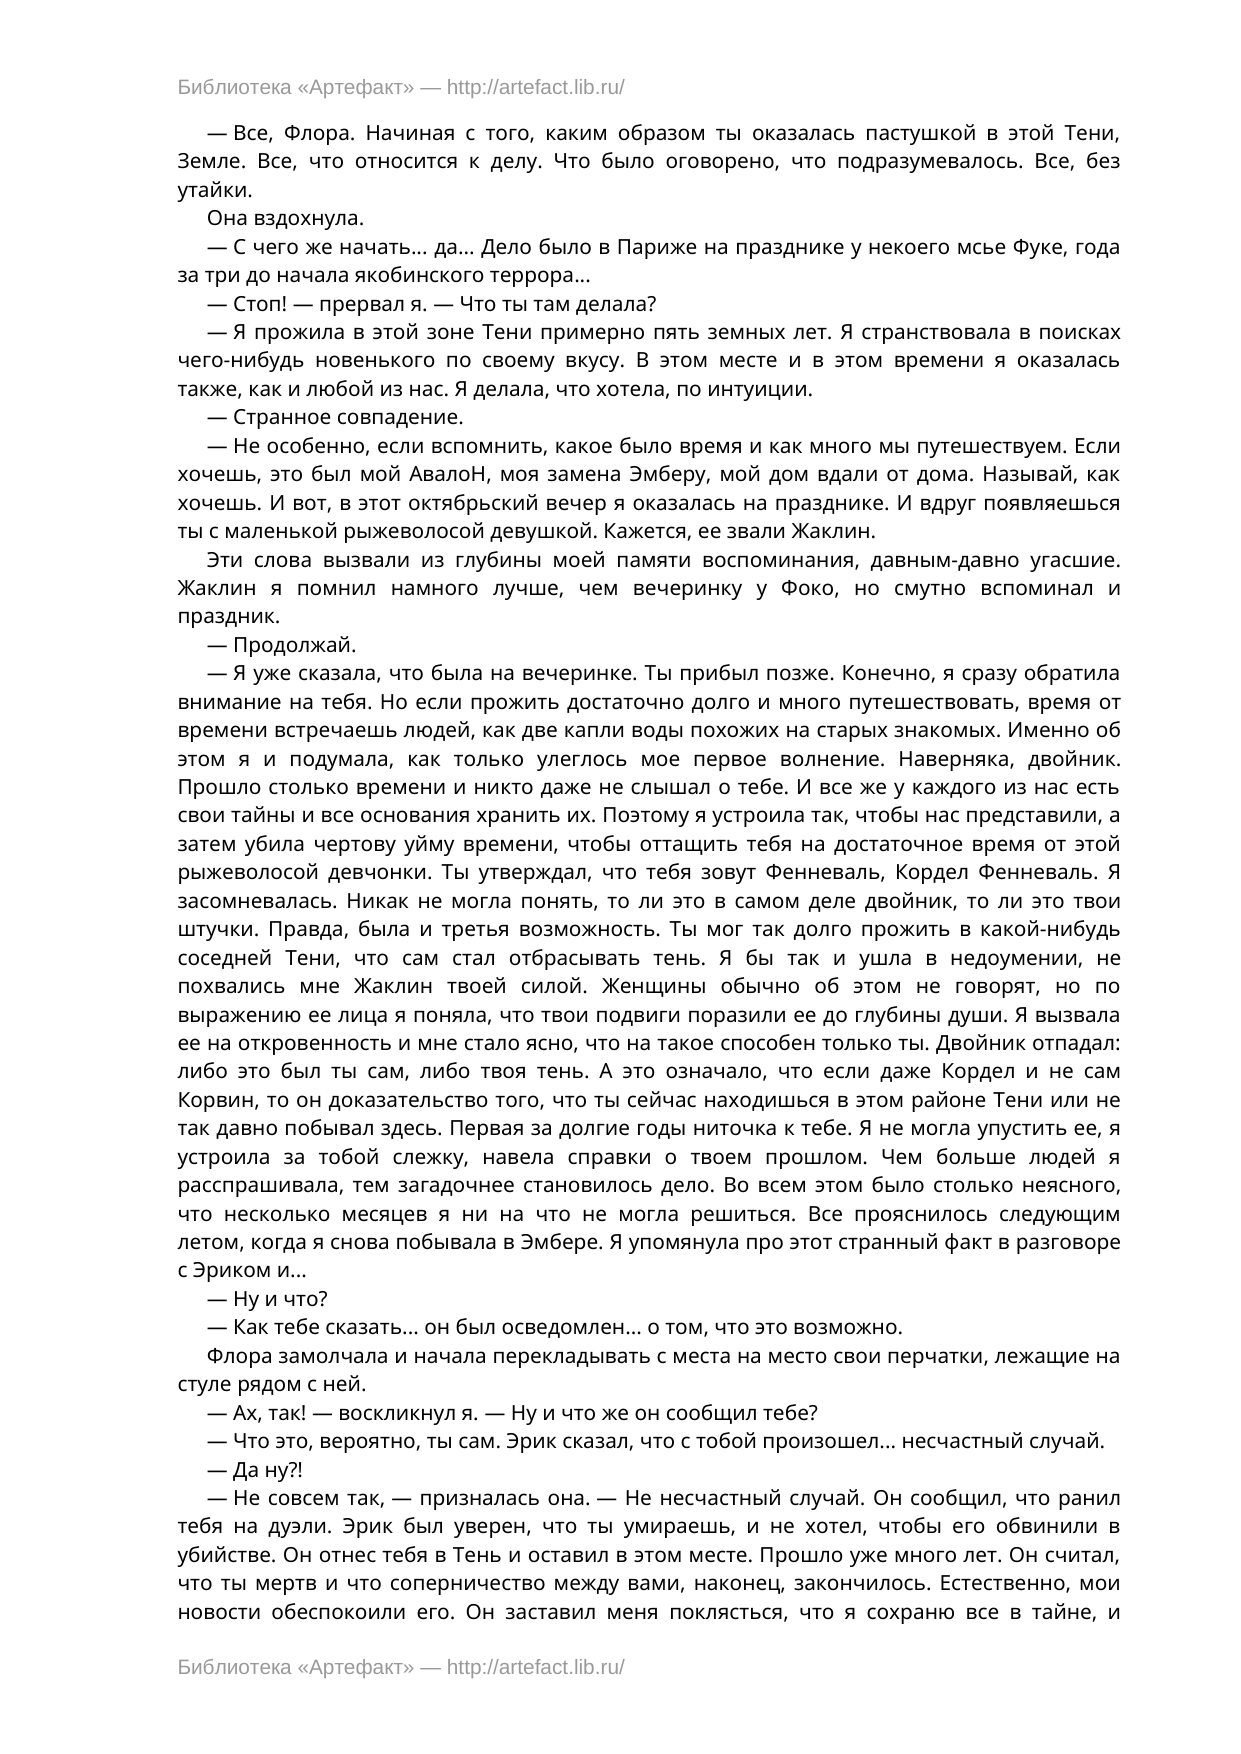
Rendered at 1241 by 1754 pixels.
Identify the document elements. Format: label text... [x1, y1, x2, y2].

text Она вздохнула. [177, 203, 1122, 232]
text Эти слова вызвали из глубины моей памяти воспоминания, давным-давно угасшие. Жаклин я помнил намного лучше, чем вечеринку у Фоко, но смутно вспоминал и праздник. [177, 545, 1122, 630]
text — Все, Флора. Начиная с того, каким образом ты оказалась пастушкой в этой Тени, Земле. Все, что относится к делу. Что было оговорено, что подразумевалось. Все, без утайки. [177, 118, 1122, 203]
text — Ах, так! — воскликнул я. — Ну и что же он сообщил тебе? [177, 1398, 1122, 1426]
text — Ну и что? [177, 1284, 1122, 1312]
text — Странное совпадение. [177, 402, 1122, 431]
text Флора замолчала и начала перекладывать с места на место свои перчатки, лежащие на стуле рядом с ней. [177, 1341, 1122, 1398]
text — Я уже сказала, что была на вечеринке. Ты прибыл позже. Конечно, я сразу обратила внимание на тебя. Но если прожить достаточно долго и много путешествовать, время от времени встречаешь людей, как две капли воды похожих на старых знакомых. Именно об этом я и подумала, как только улеглось мое первое волнение. Наверняка, двойник. Прошло столько времени и никто даже не слышал о тебе. И все же у каждого из нас есть свои тайны и все основания хранить их. Поэтому я устроила так, чтобы нас представили, а затем убила чертову уйму времени, чтобы оттащить тебя на достаточное время от этой рыжеволосой девчонки. Ты утверждал, что тебя зовут Фенневаль, Кордел Фенневаль. Я засомневалась. Никак не могла понять, то ли это в самом деле двойник, то ли это твои штучки. Правда, была и третья возможность. Ты мог так долго прожить в какой-нибудь соседней Тени, что сам стал отбрасывать тень. Я бы так и ушла в недоумении, не похвались мне Жаклин твоей силой. Женщины обычно об этом не говорят, но по выражению ее лица я поняла, что твои подвиги поразили ее до глубины души. Я вызвала ее на откровенность и мне стало ясно, что на такое способен только ты. Двойник отпадал: либо это был ты сам, либо твоя тень. А это означало, что если даже Кордел и не сам Корвин, то он доказательство того, что ты сейчас находишься в этом районе Тени или не так давно побывал здесь. Первая за долгие годы ниточка к тебе. Я не могла упустить ее, я устроила за тобой слежку, навела справки о твоем прошлом. Чем больше людей я расспрашивала, тем загадочнее становилось дело. Во всем этом было столько неясного, что несколько месяцев я ни на что не могла решиться. Все прояснилось следующим летом, когда я снова побывала в Эмбере. Я упомянула про этот странный факт в разговоре с Эриком и... [177, 658, 1122, 1284]
text — Стоп! — прервал я. — Что ты там делала? [177, 289, 1122, 317]
text — С чего же начать... да... Дело было в Париже на празднике у некоего мсье Фуке, года за три до начала якобинского террора... [177, 232, 1122, 289]
text — Как тебе сказать... он был осведомлен... о том, что это возможно. [177, 1312, 1122, 1341]
text — Да ну?! [177, 1455, 1122, 1483]
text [177, 1483, 1122, 1625]
text — Я прожила в этой зоне Тени примерно пять земных лет. Я странствовала в поисках чего-нибудь новенького по своему вкусу. В этом месте и в этом времени я оказалась также, как и любой из нас. Я делала, что хотела, по интуиции. [177, 317, 1122, 402]
text — Не особенно, если вспомнить, какое было время и как много мы путешествуем. Если хочешь, это был мой АвалоН, моя замена Эмберу, мой дом вдали от дома. Называй, как хочешь. И вот, в этот октябрьский вечер я оказалась на празднике. И вдруг появляешься ты с маленькой рыжеволосой девушкой. Кажется, ее звали Жаклин. [177, 431, 1122, 545]
text — Что это, вероятно, ты сам. Эрик сказал, что с тобой произошел... несчастный случай. [177, 1426, 1122, 1455]
text — Продолжай. [177, 630, 1122, 658]
